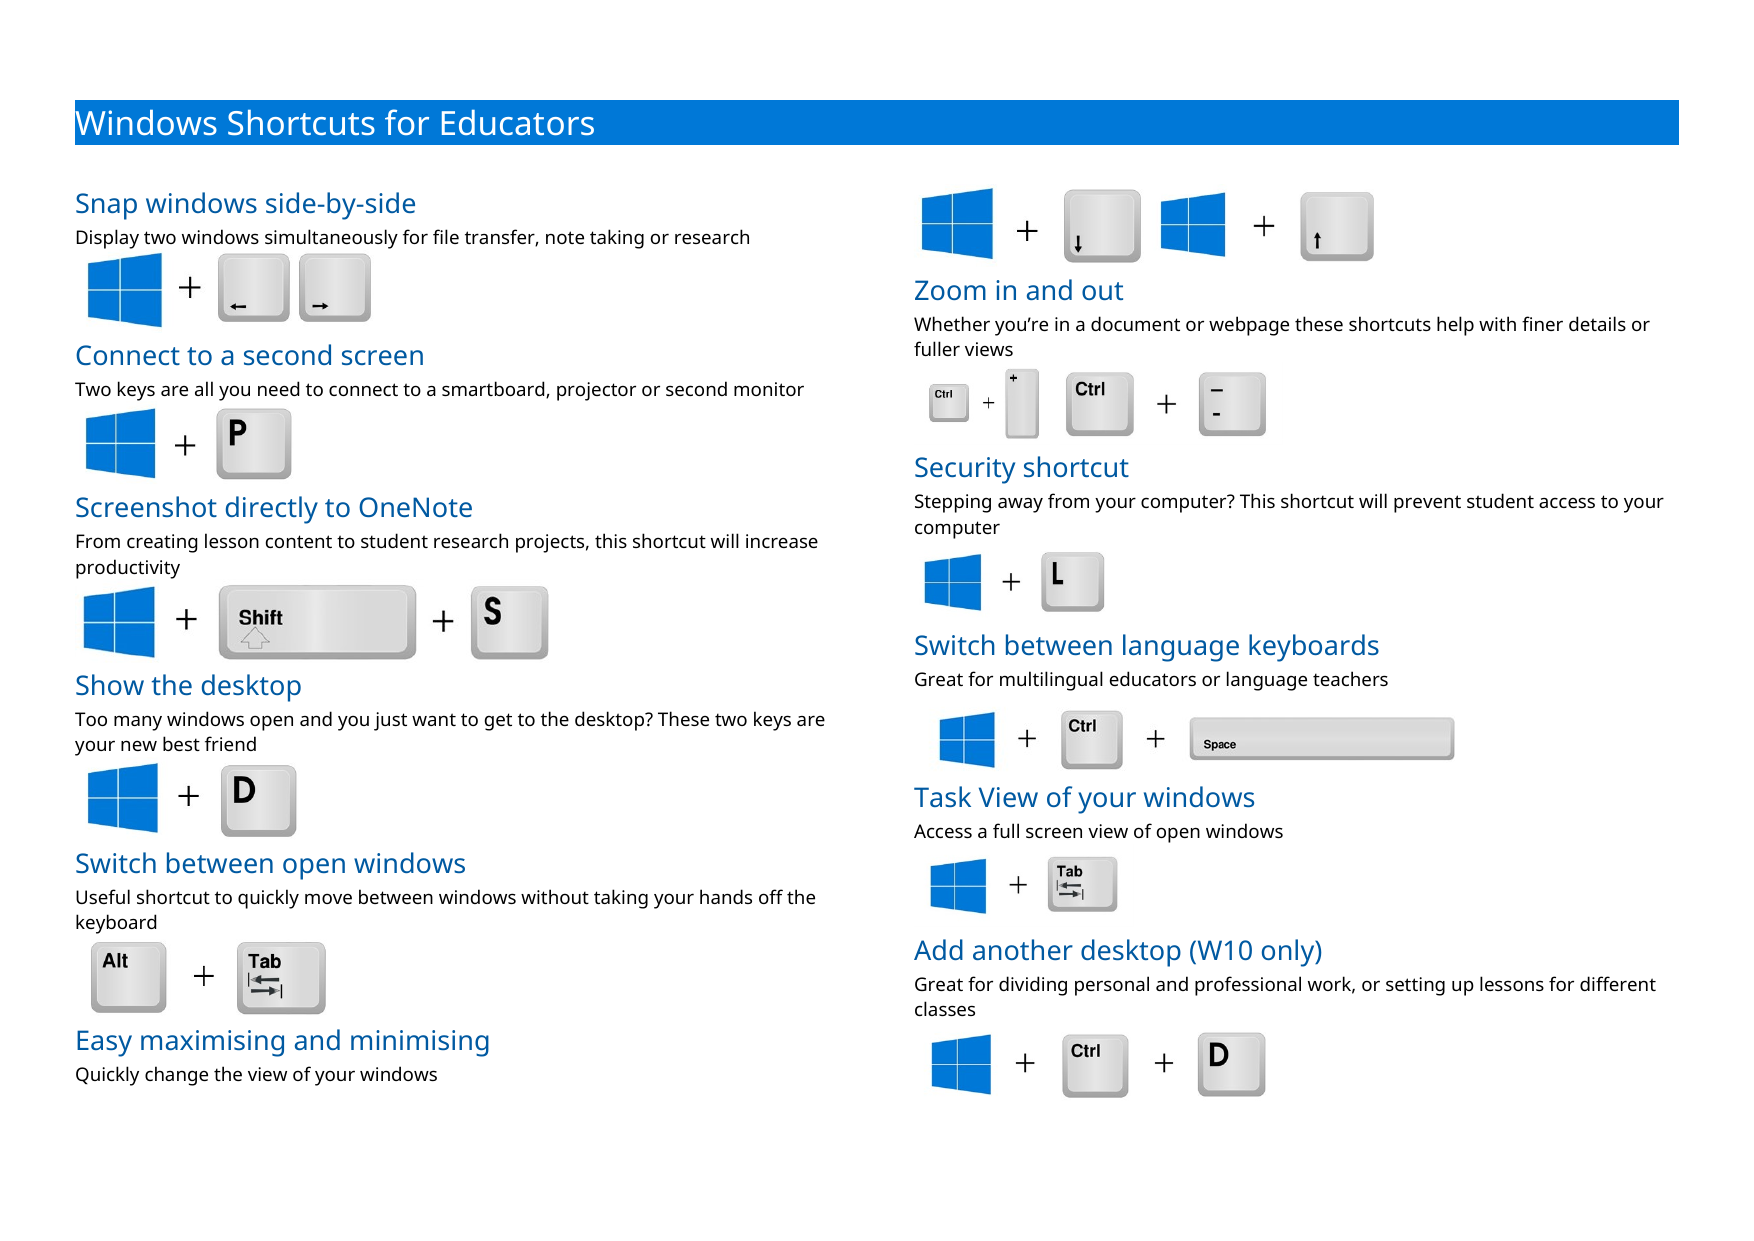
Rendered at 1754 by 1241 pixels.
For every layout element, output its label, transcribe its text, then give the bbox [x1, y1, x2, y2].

text Quickly change the view of your windows [75, 1062, 840, 1087]
subtitle Screenshot directly to OneNote [75, 489, 840, 526]
subtitle Show the desktop [75, 666, 840, 703]
subtitle Add another desktop (W10 only) [914, 931, 1679, 968]
subtitle Zoom in and out [914, 271, 1679, 308]
text Great for dividing personal and professional work, or setting up lessons for different classes [914, 971, 1679, 1022]
picture [913, 539, 1115, 623]
text Two keys are all you need to connect to a smartboard, projector or second monitor [75, 376, 840, 402]
picture [913, 844, 1134, 927]
text Whether you’re in a document or webpage these shortcuts help with finer details or fuller views [914, 311, 1679, 362]
picture [913, 184, 1146, 267]
subtitle Switch between language keyboards [914, 627, 1679, 663]
subtitle Connect to a second screen [75, 337, 840, 373]
picture [75, 935, 340, 1018]
subtitle Task View of your windows [914, 779, 1679, 816]
text Access a full screen view of open windows [914, 819, 1679, 844]
text Too many windows open and you just want to get to the desktop? These two keys are your new best friend [75, 706, 840, 757]
picture [1151, 184, 1381, 267]
text Stepping away from your computer? This shortcut will prevent student access to your computer [914, 489, 1679, 540]
subtitle Easy maximising and minimising [75, 1022, 840, 1059]
picture [75, 757, 300, 840]
subtitle Snap windows side-by-side [75, 184, 840, 221]
picture [1055, 362, 1283, 445]
picture [75, 249, 377, 333]
subtitle Security shortcut [914, 449, 1679, 486]
picture [75, 401, 299, 485]
text From creating lesson content to student research projects, this shortcut will increase productivity [75, 528, 840, 579]
picture [913, 1021, 1275, 1105]
picture [913, 362, 1051, 445]
subtitle Switch between open windows [75, 844, 840, 881]
text Useful shortcut to quickly move between windows without taking your hands off the keyboard [75, 884, 840, 935]
text Great for multilingual educators or language teachers [914, 666, 1679, 692]
subtitle Windows Shortcuts for Educators [75, 100, 1679, 145]
text Display two windows simultaneously for file transfer, note taking or research [75, 224, 840, 250]
picture [75, 579, 554, 663]
picture [913, 692, 1456, 775]
